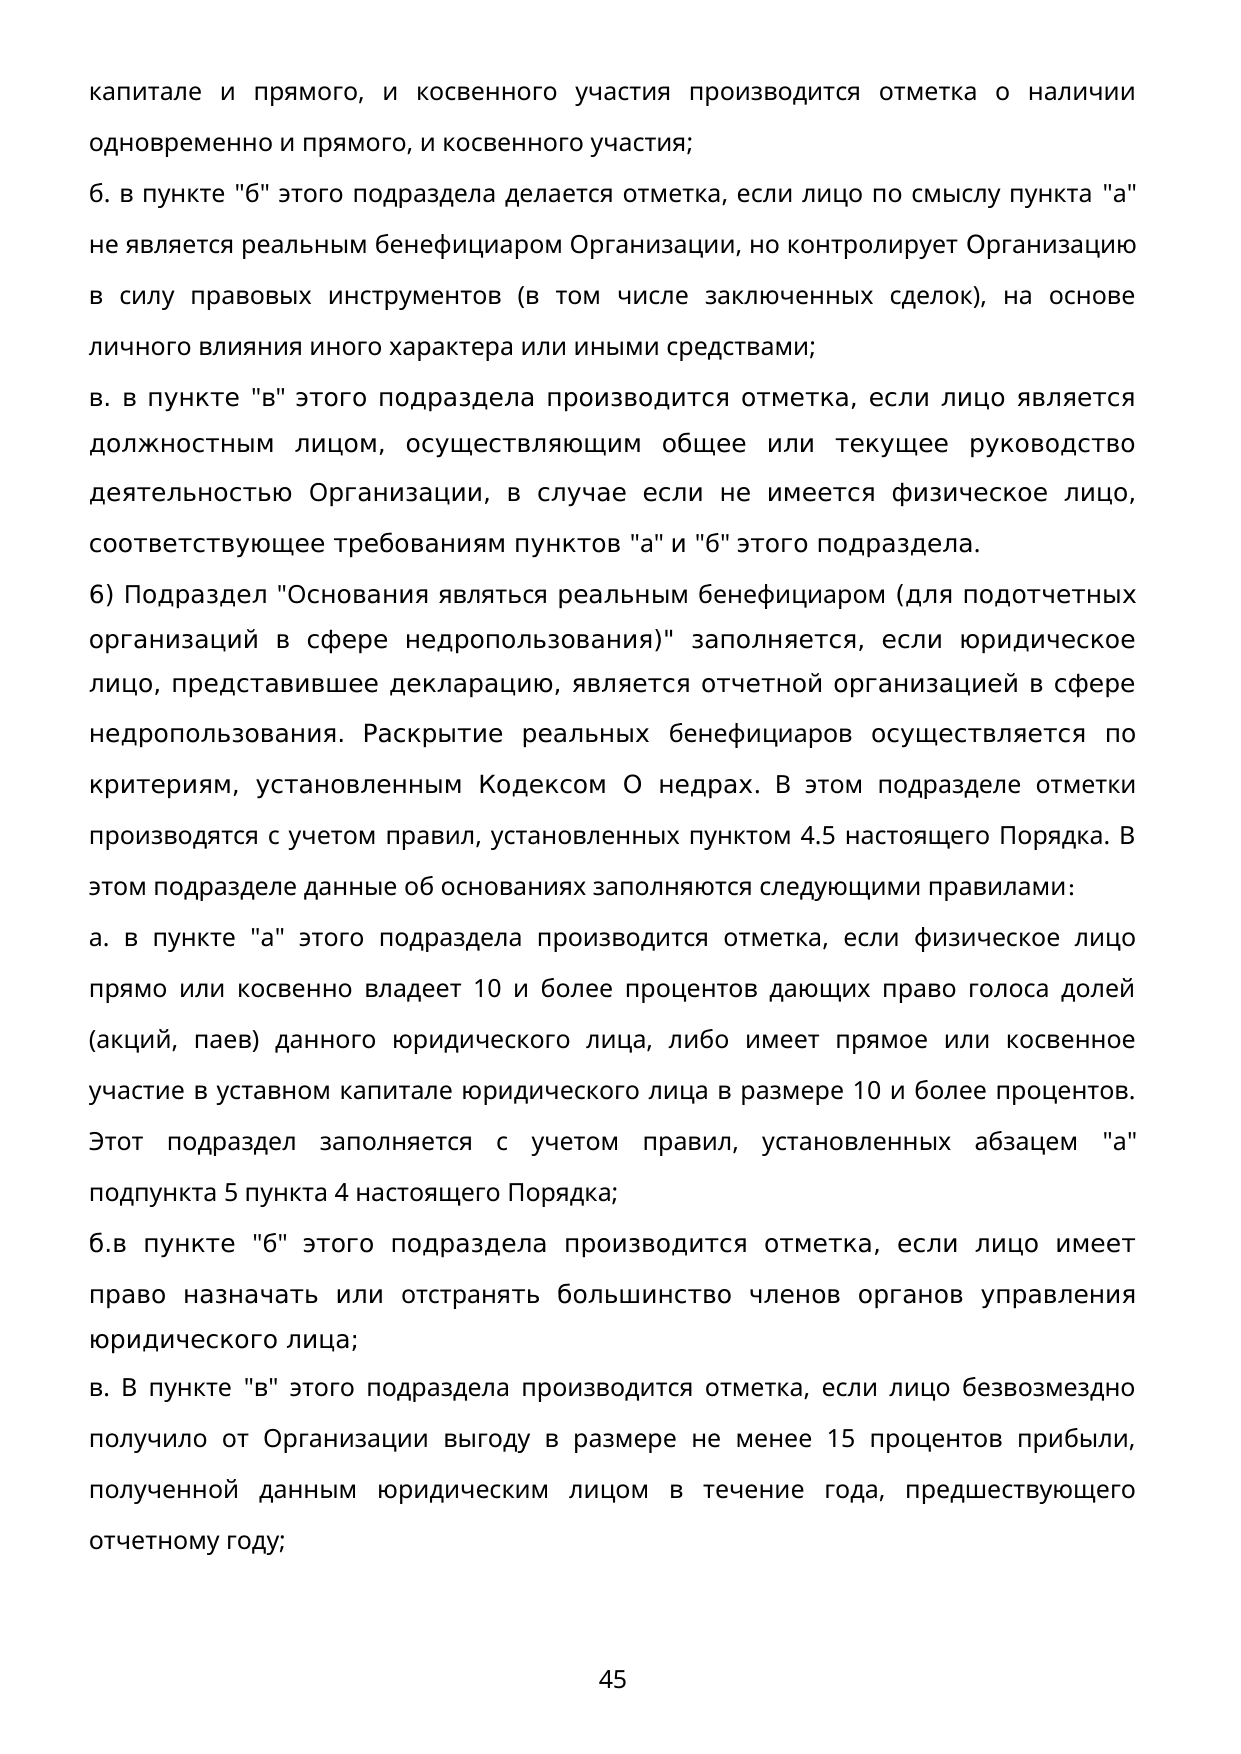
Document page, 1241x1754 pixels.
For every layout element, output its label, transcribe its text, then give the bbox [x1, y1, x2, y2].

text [89, 74, 1137, 159]
text а. в пункте "а" этого подраздела производится отметка, если физическое лицо прямо или косвенно владеет 10 и более процентов дающих право голоса долей (акций, паев) данного юридического лица, либо имеет прямое или косвенное участие в уставном капитале юридического лица в размере 10 и более процентов. Этот подраздел заполняется с учетом правил, установленных абзацем "а" подпункта 5 пункта 4 настоящего Порядка; [89, 920, 1137, 1209]
text б.в пункте "б" этого подраздела производится отметка, если лицо имеет право назначать или отстранять большинство членов органов управления юридического лица; [89, 1226, 1137, 1355]
text в. в пункте "в" этого подраздела производится отметка, если лицо является должностным лицом, осуществляющим общее или текущее руководство деятельностью Организации, в случае если не имеется физическое лицо, соответствующее требованиям пунктов "а" и "б" этого подраздела. [89, 380, 1137, 560]
text б. в пункте "б" этого подраздела делается отметка, если лицо по смыслу пункта "а" не является реальным бенефициаром Организации, но контролирует Օрганизацию в силу правовых инструментов (в том числе заключенных сделок), на основе личного влияния иного характера или иными средствами; [89, 176, 1137, 363]
text 6) Подраздел "Основания являться реальным бенефициаром (для подотчетных организаций в сфере недропользования)" заполняется, если юридическое лицо, представившее декларацию, является отчетной организацией в сфере недропользования. Раскрытие реальных бенефициаров осуществляется по критериям, установленным Кодексом О недрах. В этом подразделе отметки производятся с учетом правил, установленных пунктом 4.5 настоящего Порядка. В этом подразделе данные об основаниях заполняются следующими правилами: [89, 577, 1137, 903]
text в. В пункте "в" этого подраздела производится отметка, если лицо безвозмездно получило от Организации выгоду в размере не менее 15 процентов прибыли, полученной данным юридическим лицом в течение года, предшествующего отчетному году; [89, 1369, 1137, 1557]
